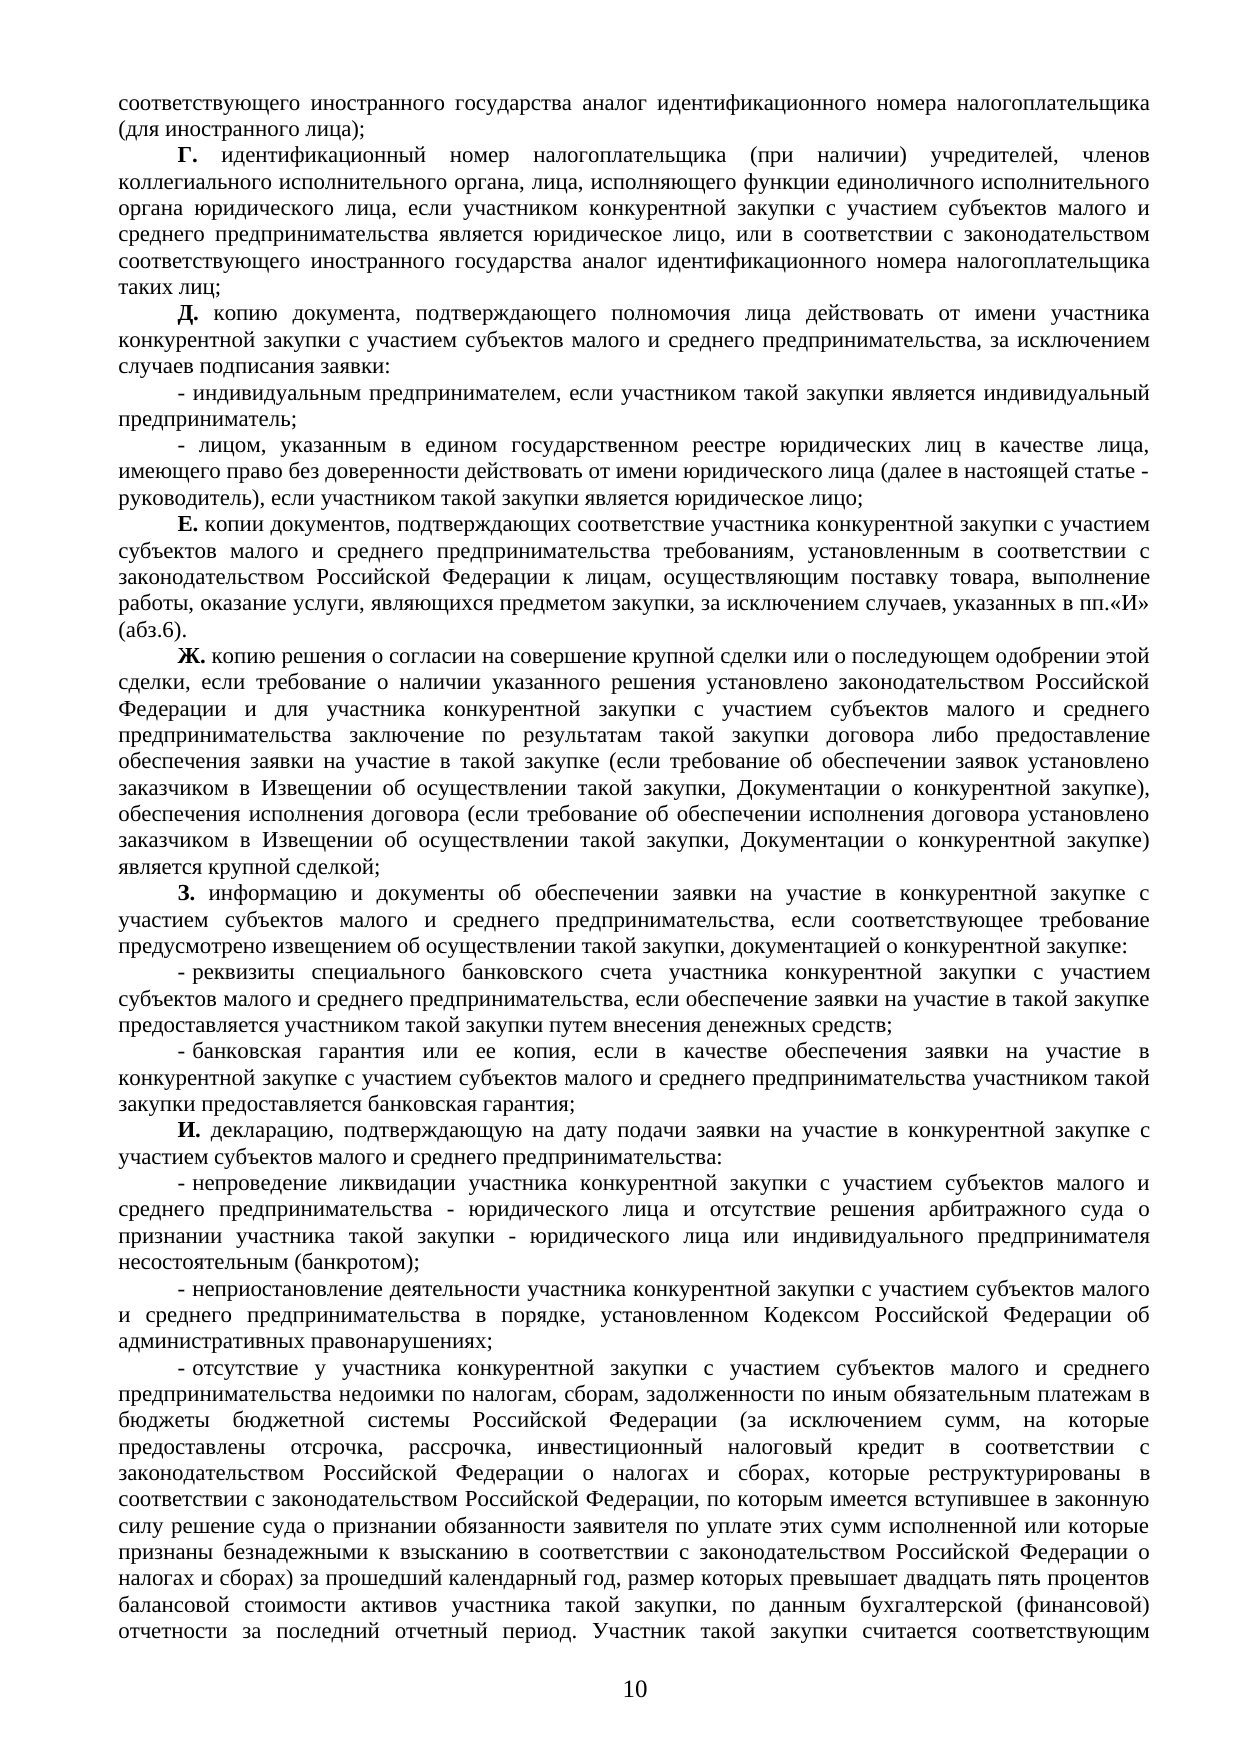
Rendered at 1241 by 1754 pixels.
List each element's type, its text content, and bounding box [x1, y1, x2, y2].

list Ж. копию решения о согласии на совершение крупной сделки или о последующем одобрении этой сделки, если требование о наличии указанного решения установлено законодательством Российской Федерации и для участника конкурентной закупки с участием субъектов малого и среднего предпринимательства заключение по результатам такой закупки договора либо предоставление обеспечения заявки на участие в такой закупке (если требование об обеспечении заявок установлено заказчиком в Извещении об осуществлении такой закупки, Документации о конкурентной закупке), обеспечения исполнения договора (если требование об обеспечении исполнения договора установлено заказчиком в Извещении об осуществлении такой закупки, Документации о конкурентной закупке) является крупной сделкой; [118, 642, 1152, 879]
list реквизиты специального банковского счета участника конкурентной закупки с участием субъектов малого и среднего предпринимательства, если обеспечение заявки на участие в такой закупке предоставляется участником такой закупки путем внесения денежных средств; [118, 958, 1152, 1037]
list - лицом, указанным в едином государственном реестре юридических лиц в качестве лица, имеющего право без доверенности действовать от имени юридического лица (далее в настоящей статье - руководитель), если участником такой закупки является юридическое лицо; [118, 431, 1152, 510]
list - индивидуальным предпринимателем, если участником такой закупки является индивидуальный предприниматель; [118, 378, 1152, 431]
list Г. идентификационный номер налогоплательщика (при наличии) учредителей, членов коллегиального исполнительного органа, лица, исполняющего функции единоличного исполнительного органа юридического лица, если участником конкурентной закупки с участием субъектов малого и среднего предпринимательства является юридическое лицо, или в соответствии с законодательством соответствующего иностранного государства аналог идентификационного номера налогоплательщика таких лиц; [118, 141, 1152, 299]
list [118, 1354, 1152, 1643]
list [118, 89, 1152, 141]
list непроведение ликвидации участника конкурентной закупки с участием субъектов малого и среднего предпринимательства - юридического лица и отсутствие решения арбитражного суда о признании участника такой закупки - юридического лица или индивидуального предпринимателя несостоятельным (банкротом); [118, 1169, 1152, 1274]
list банковская гарантия или ее копия, если в качестве обеспечения заявки на участие в конкурентной закупке с участием субъектов малого и среднего предпринимательства участником такой закупки предоставляется банковская гарантия; [118, 1037, 1152, 1116]
list З. информацию и документы об обеспечении заявки на участие в конкурентной закупке с участием субъектов малого и среднего предпринимательства, если соответствующее требование предусмотрено извещением об осуществлении такой закупки, документацией о конкурентной закупке: [118, 879, 1152, 958]
list Д. копию документа, подтверждающего полномочия лица действовать от имени участника конкурентной закупки с участием субъектов малого и среднего предпринимательства, за исключением случаев подписания заявки: [118, 299, 1152, 378]
list неприостановление деятельности участника конкурентной закупки с участием субъектов малого и среднего предпринимательства в порядке, установленном Кодексом Российской Федерации об административных правонарушениях; [118, 1274, 1152, 1354]
list И. декларацию, подтверждающую на дату подачи заявки на участие в конкурентной закупке с участием субъектов малого и среднего предпринимательства: [118, 1116, 1152, 1169]
list Е. копии документов, подтверждающих соответствие участника конкурентной закупки с участием субъектов малого и среднего предпринимательства требованиям, установленным в соответствии с законодательством Российской Федерации к лицам, осуществляющим поставку товара, выполнение работы, оказание услуги, являющихся предметом закупки, за исключением случаев, указанных в пп.«И» (абз.6). [118, 510, 1152, 642]
